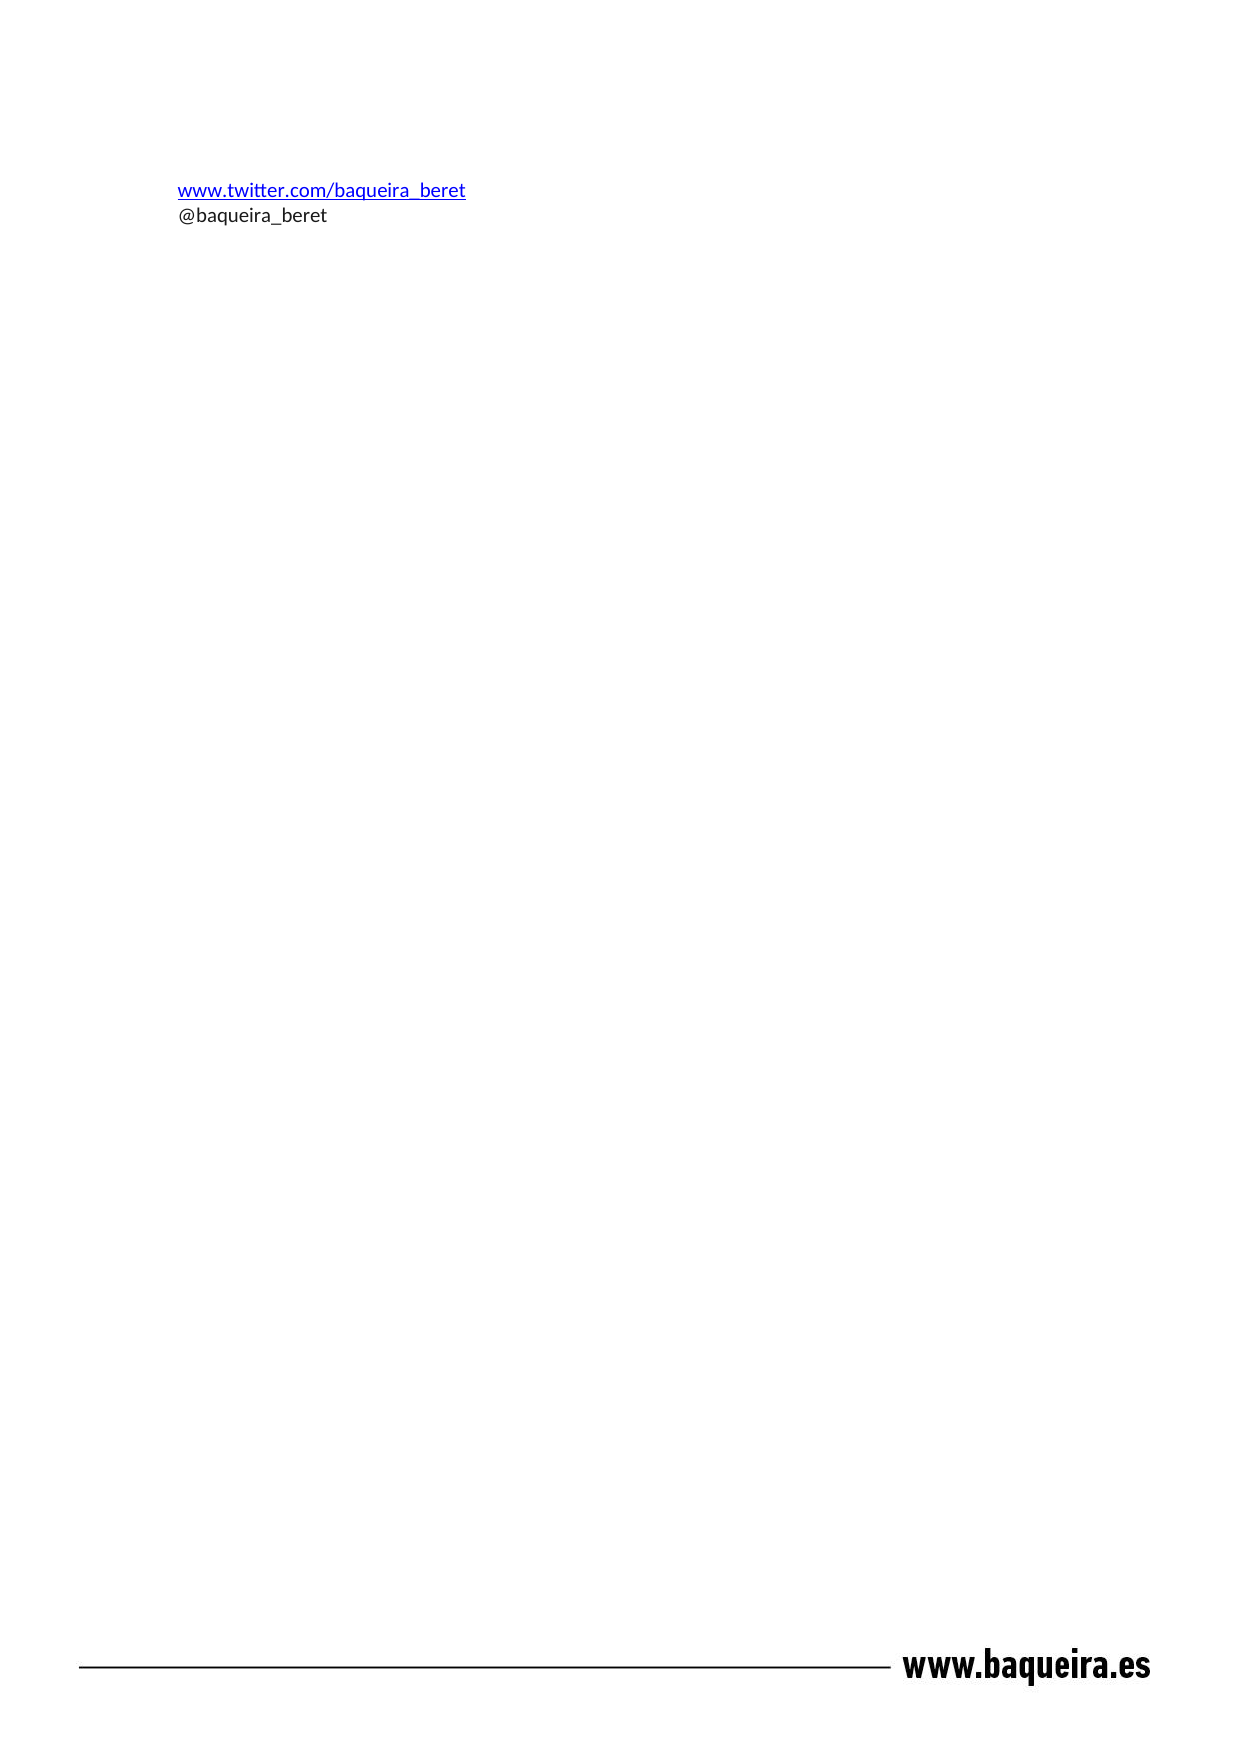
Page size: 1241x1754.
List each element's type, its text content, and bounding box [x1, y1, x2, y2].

text @baqueira_beret [177, 202, 1063, 228]
picture [4, 1637, 1237, 1752]
text www.twitter.com/baqueira_beret [177, 177, 1063, 202]
